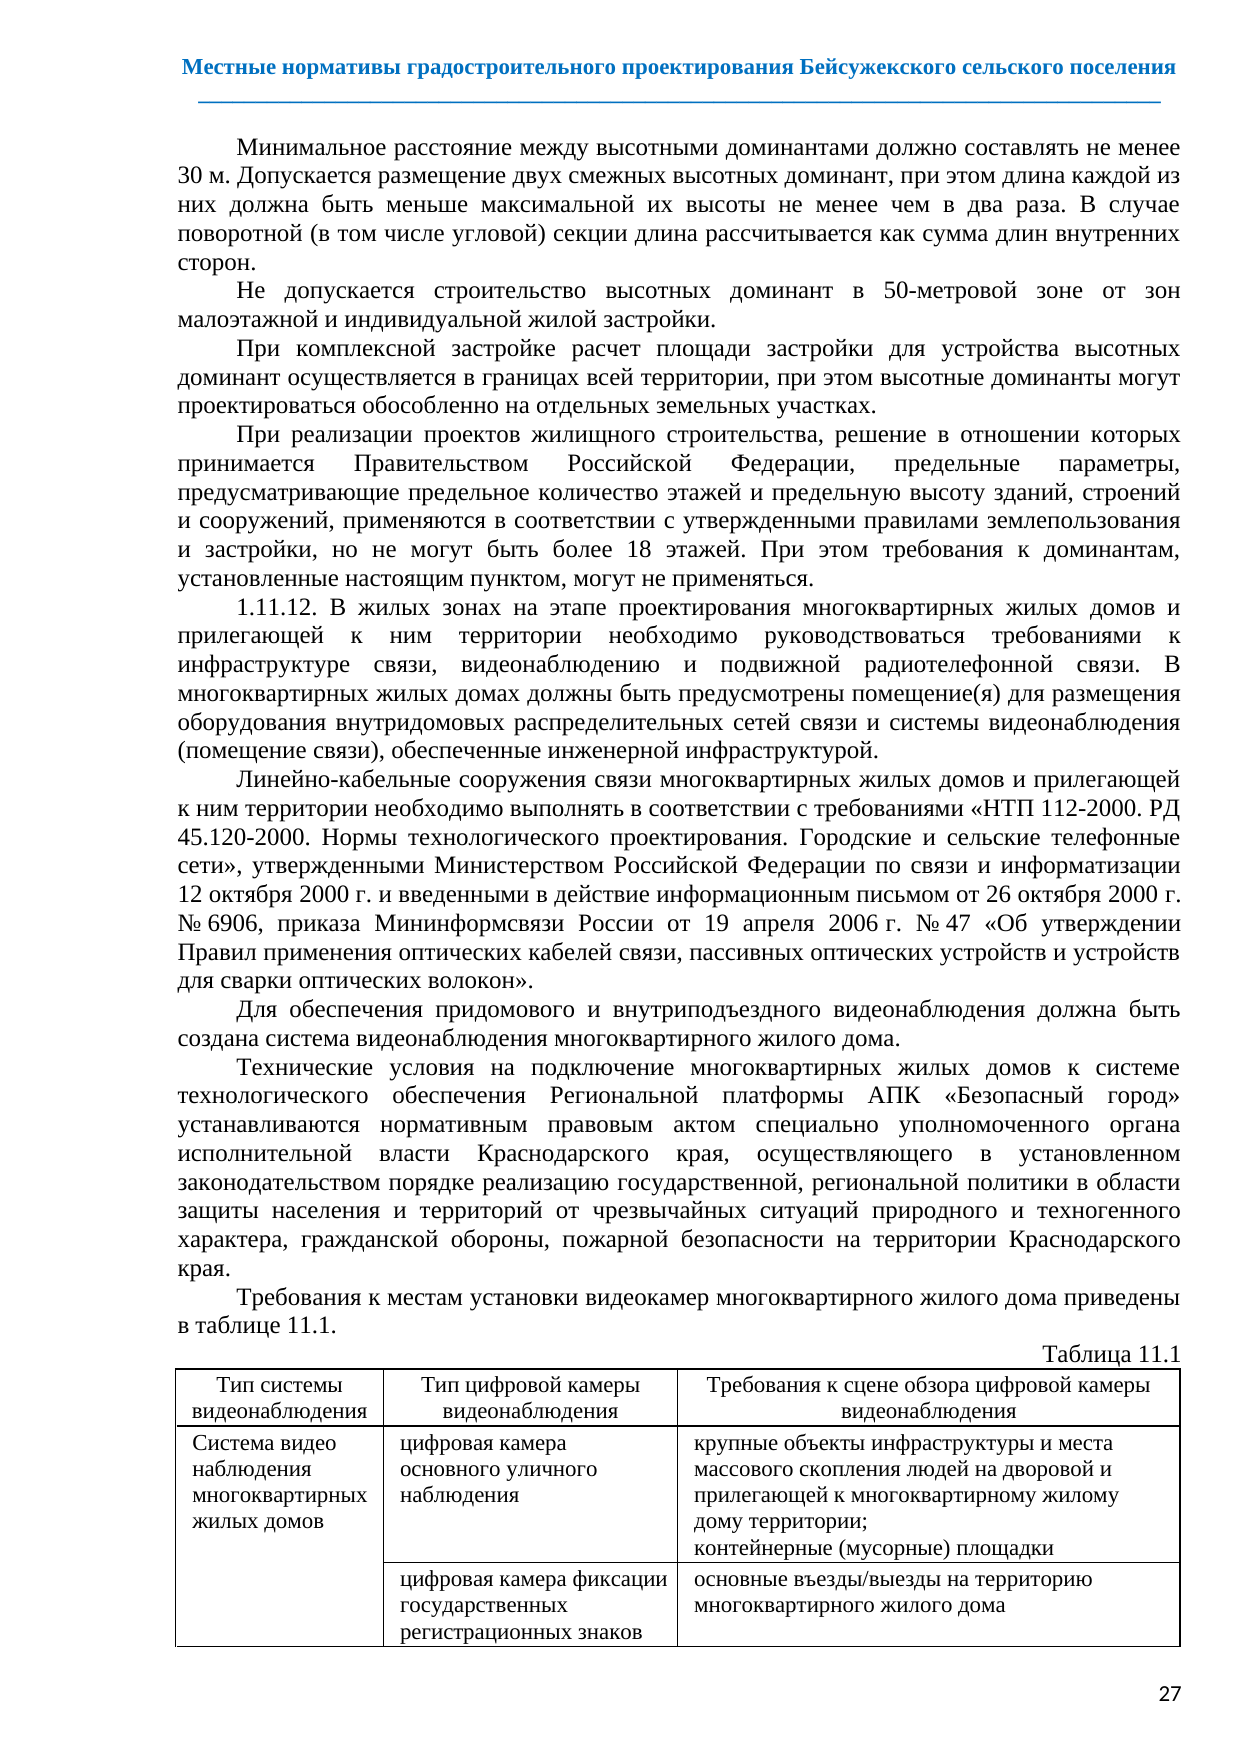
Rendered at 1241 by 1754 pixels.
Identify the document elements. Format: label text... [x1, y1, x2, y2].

text Таблица 11.1 [177, 1339, 1181, 1368]
text При реализации проектов жилищного строительства, решение в отношении которых принимается Правительством Российской Федерации, предельные параметры, предусматривающие предельное количество этажей и предельную высоту зданий, строений и сооружений, применяются в соответствии с утвержденными правилами землепользования и застройки, но не могут быть более 18 этажей. При этом требования к доминантам, установленные настоящим пунктом, могут не применяться. [177, 419, 1181, 592]
table_header Тип цифровой камеры видеонаблюдения [384, 1370, 677, 1425]
text Не допускается строительство высотных доминант в 50-метровой зоне от зон малоэтажной и индивидуальной жилой застройки. [177, 276, 1181, 333]
table_cell цифровая камера фиксации государственных регистрационных знаков [384, 1563, 677, 1646]
text Требования к местам установки видеокамер многоквартирного жилого дома приведены в таблице 11.1. [177, 1282, 1181, 1339]
table_header Тип системы видеонаблюдения [176, 1370, 383, 1425]
table_cell основные въезды/выезды на территорию многоквартирного жилого дома [678, 1563, 1179, 1646]
text Технические условия на подключение многоквартирных жилых домов к системе технологического обеспечения Региональной платформы АПК «Безопасный город» устанавливаются нормативным правовым актом специально уполномоченного органа исполнительной власти Краснодарского края, осуществляющего в установленном законодательством порядке реализацию государственной, региональной политики в области защиты населения и территорий от чрезвычайных ситуаций природного и техногенного характера, гражданской обороны, пожарной безопасности на территории Краснодарского края. [177, 1052, 1181, 1282]
table_cell крупные объекты инфраструктуры и места массового скопления людей на дворовой и прилегающей к многоквартирному жилому дому территории; контейнерные (мусорные) площадки [678, 1427, 1179, 1562]
table_cell цифровая камера основного уличного наблюдения [384, 1427, 677, 1562]
table_cell Система видео наблюдения многоквартирных жилых домов [176, 1426, 383, 1646]
text При комплексной застройке расчет площади застройки для устройства высотных доминант осуществляется в границах всей территории, при этом высотные доминанты могут проектироваться обособленно на отдельных земельных участках. [177, 333, 1181, 419]
text Минимальное расстояние между высотными доминантами должно составлять не менее 30 м. Допускается размещение двух смежных высотных доминант, при этом длина каждой из них должна быть меньше максимальной их высоты не менее чем в два раза. В случае поворотной (в том числе угловой) секции длина рассчитывается как сумма длин внутренних сторон. [177, 132, 1181, 276]
text Линейно-кабельные сооружения связи многоквартирных жилых домов и прилегающей к ним территории необходимо выполнять в соответствии с требованиями «НТП 112-2000. РД 45.120-2000. Нормы технологического проектирования. Городские и сельские телефонные сети», утвержденными Министерством Российской Федерации по связи и информатизации 12 октября 2000 г. и введенными в действие информационным письмом от 26 октября 2000 г. № 6906, приказа Мининформсвязи России от 19 апреля 2006 г. № 47 «Об утверждении Правил применения оптических кабелей связи, пассивных оптических устройств и устройств для сварки оптических волокон». [177, 764, 1181, 994]
text Для обеспечения придомового и внутриподъездного видеонаблюдения должна быть создана система видеонаблюдения многоквартирного жилого дома. [177, 994, 1181, 1052]
table_header Требования к сцене обзора цифровой камеры видеонаблюдения [678, 1370, 1179, 1425]
text 1.11.12. В жилых зонах на этапе проектирования многоквартирных жилых домов и прилегающей к ним территории необходимо руководствоваться требованиями к инфраструктуре связи, видеонаблюдению и подвижной радиотелефонной связи. В многоквартирных жилых домах должны быть предусмотрены помещение(я) для размещения оборудования внутридомовых распределительных сетей связи и системы видеонаблюдения (помещение связи), обеспеченные инженерной инфраструктурой. [177, 592, 1181, 764]
